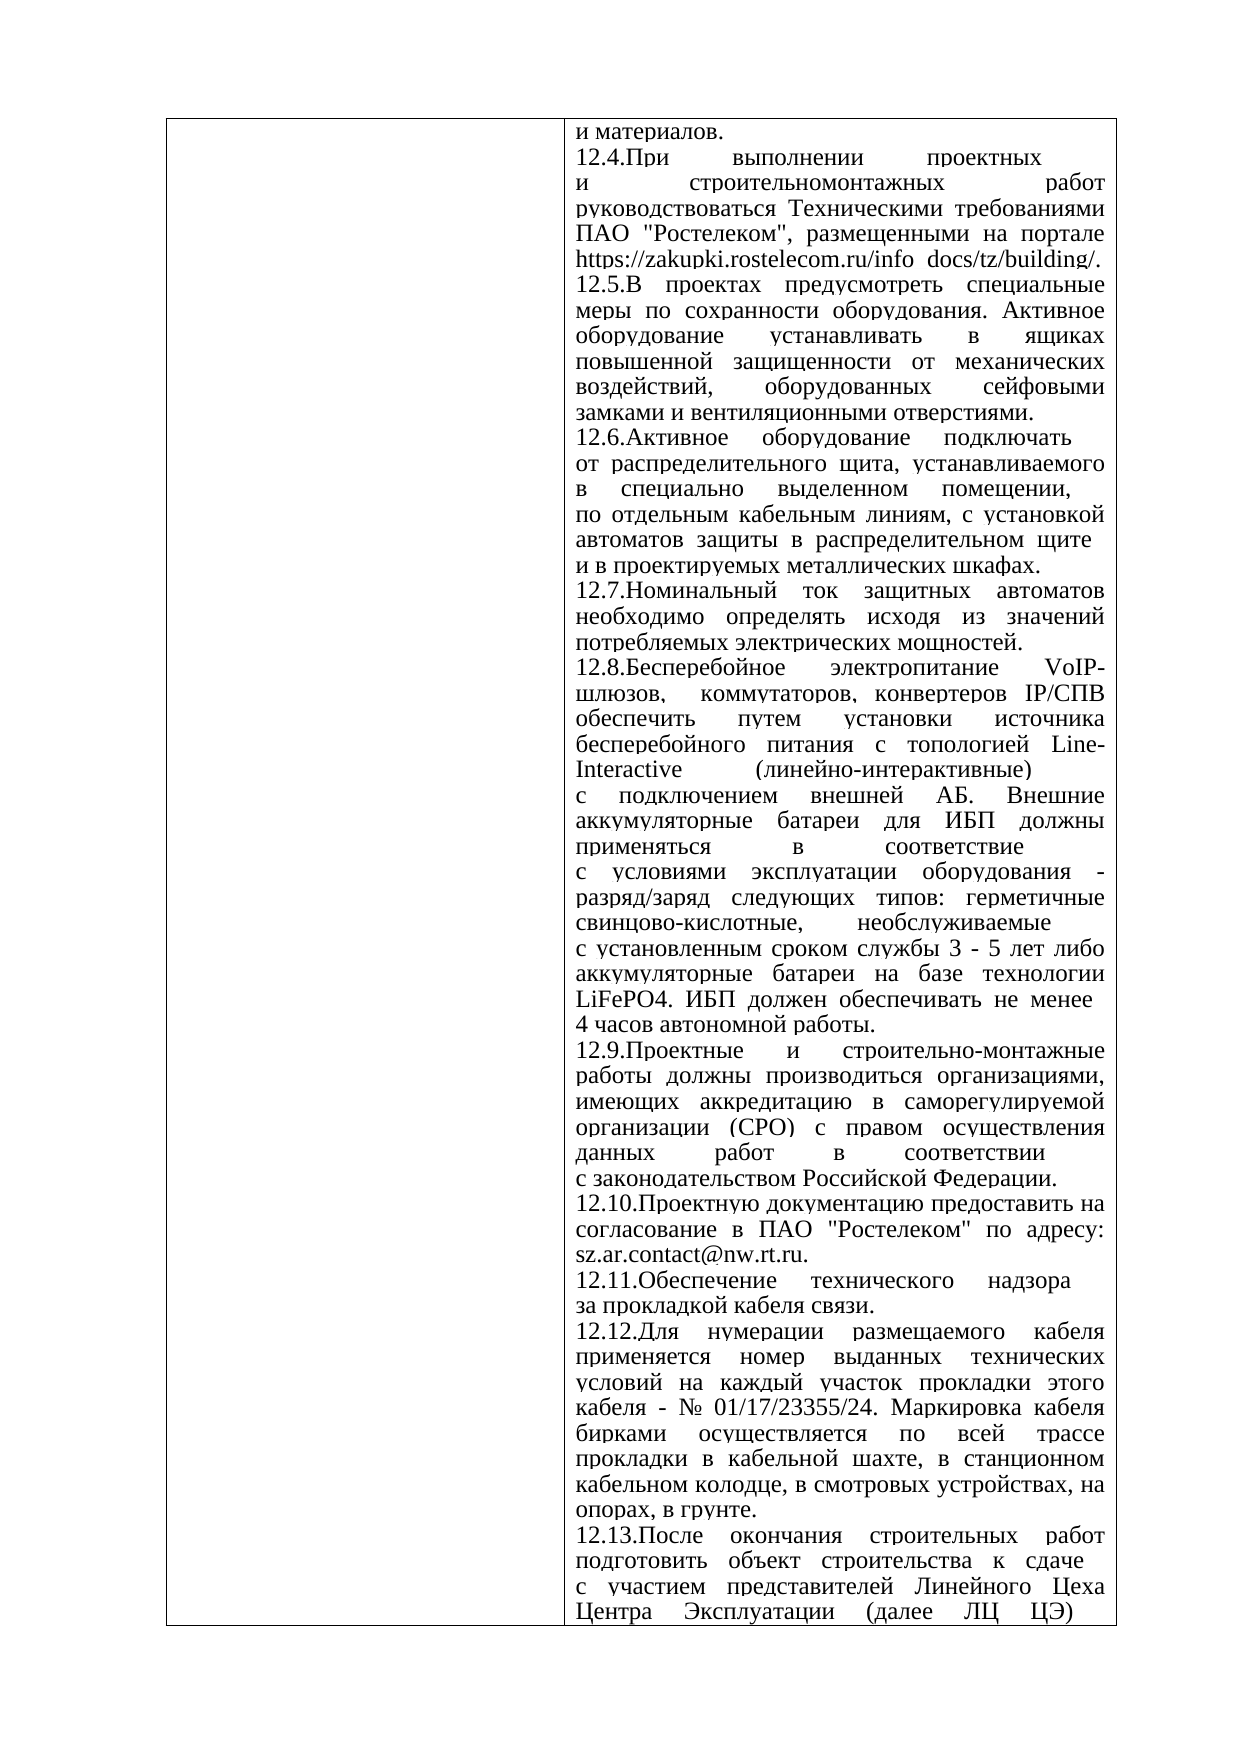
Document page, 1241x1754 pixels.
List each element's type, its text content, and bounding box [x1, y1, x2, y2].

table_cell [167, 119, 564, 1625]
